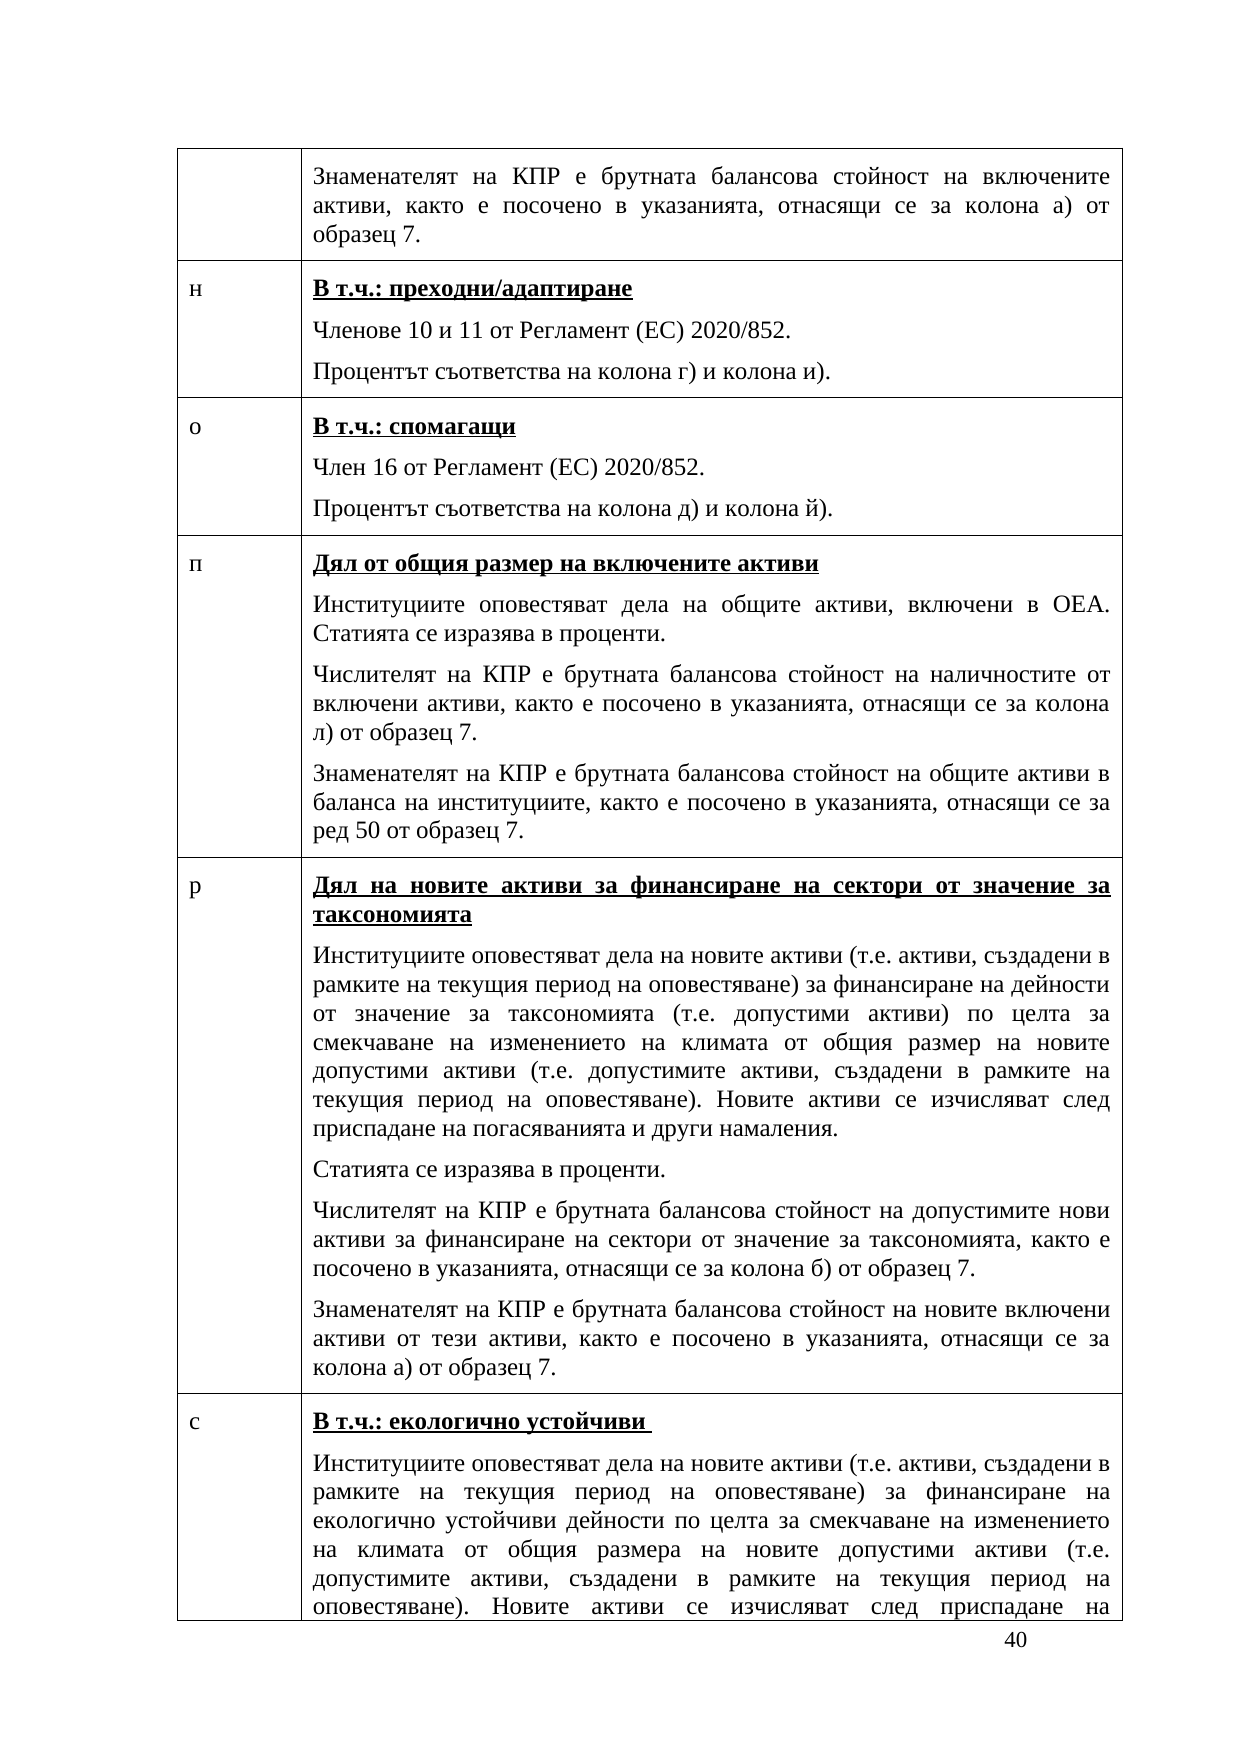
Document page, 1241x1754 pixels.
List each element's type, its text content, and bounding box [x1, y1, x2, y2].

table_cell В т.ч.: преходни/адаптиране Членове 10 и 11 от Регламент (ЕС) 2020/852. Процентът съответства на колона г) и колона и). [302, 261, 1122, 397]
table_cell Дял от общия размер на включените активи Институциите оповестяват дела на общите активи, включени в ОЕА. Статията се изразява в проценти. Числителят на КПР е брутната балансова стойност на наличностите от включени активи, както е посочено в указанията, отнасящи се за колона л) от образец 7. Знаменателят на КПР е брутната балансова стойност на общите активи в баланса на институциите, както е посочено в указанията, отнасящи се за ред 50 от образец 7. [302, 536, 1122, 857]
table_cell с [178, 1394, 301, 1620]
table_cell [302, 1394, 1122, 1620]
table_cell Дял на новите активи за финансиране на сектори от значение за таксономията Институциите оповестяват дела на новите активи (т.е. активи, създадени в рамките на текущия период на оповестяване) за финансиране на дейности от значение за таксономията (т.е. допустими активи) по целта за смекчаване на изменението на климата от общия размер на новите допустими активи (т.е. допустимите активи, създадени в рамките на текущия период на оповестяване). Новите активи се изчисляват след приспадане на погасяванията и други намаления. Статията се изразява в проценти. Числителят на КПР е брутната балансова стойност на допустимите нови активи за финансиране на сектори от значение за таксономията, както е посочено в указанията, отнасящи се за колона б) от образец 7. Знаменателят на КПР е брутната балансова стойност на новите включени активи от тези активи, както е посочено в указанията, отнасящи се за колона а) от образец 7. [302, 858, 1122, 1393]
table_cell В т.ч.: спомагащи Член 16 от Регламент (ЕС) 2020/852. Процентът съответства на колона д) и колона й). [302, 398, 1122, 534]
table_cell н [178, 261, 301, 397]
table_cell р [178, 858, 301, 1393]
table_cell о [178, 398, 301, 534]
table_cell п [178, 536, 301, 857]
table_cell м [178, 149, 301, 260]
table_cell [302, 149, 1122, 260]
